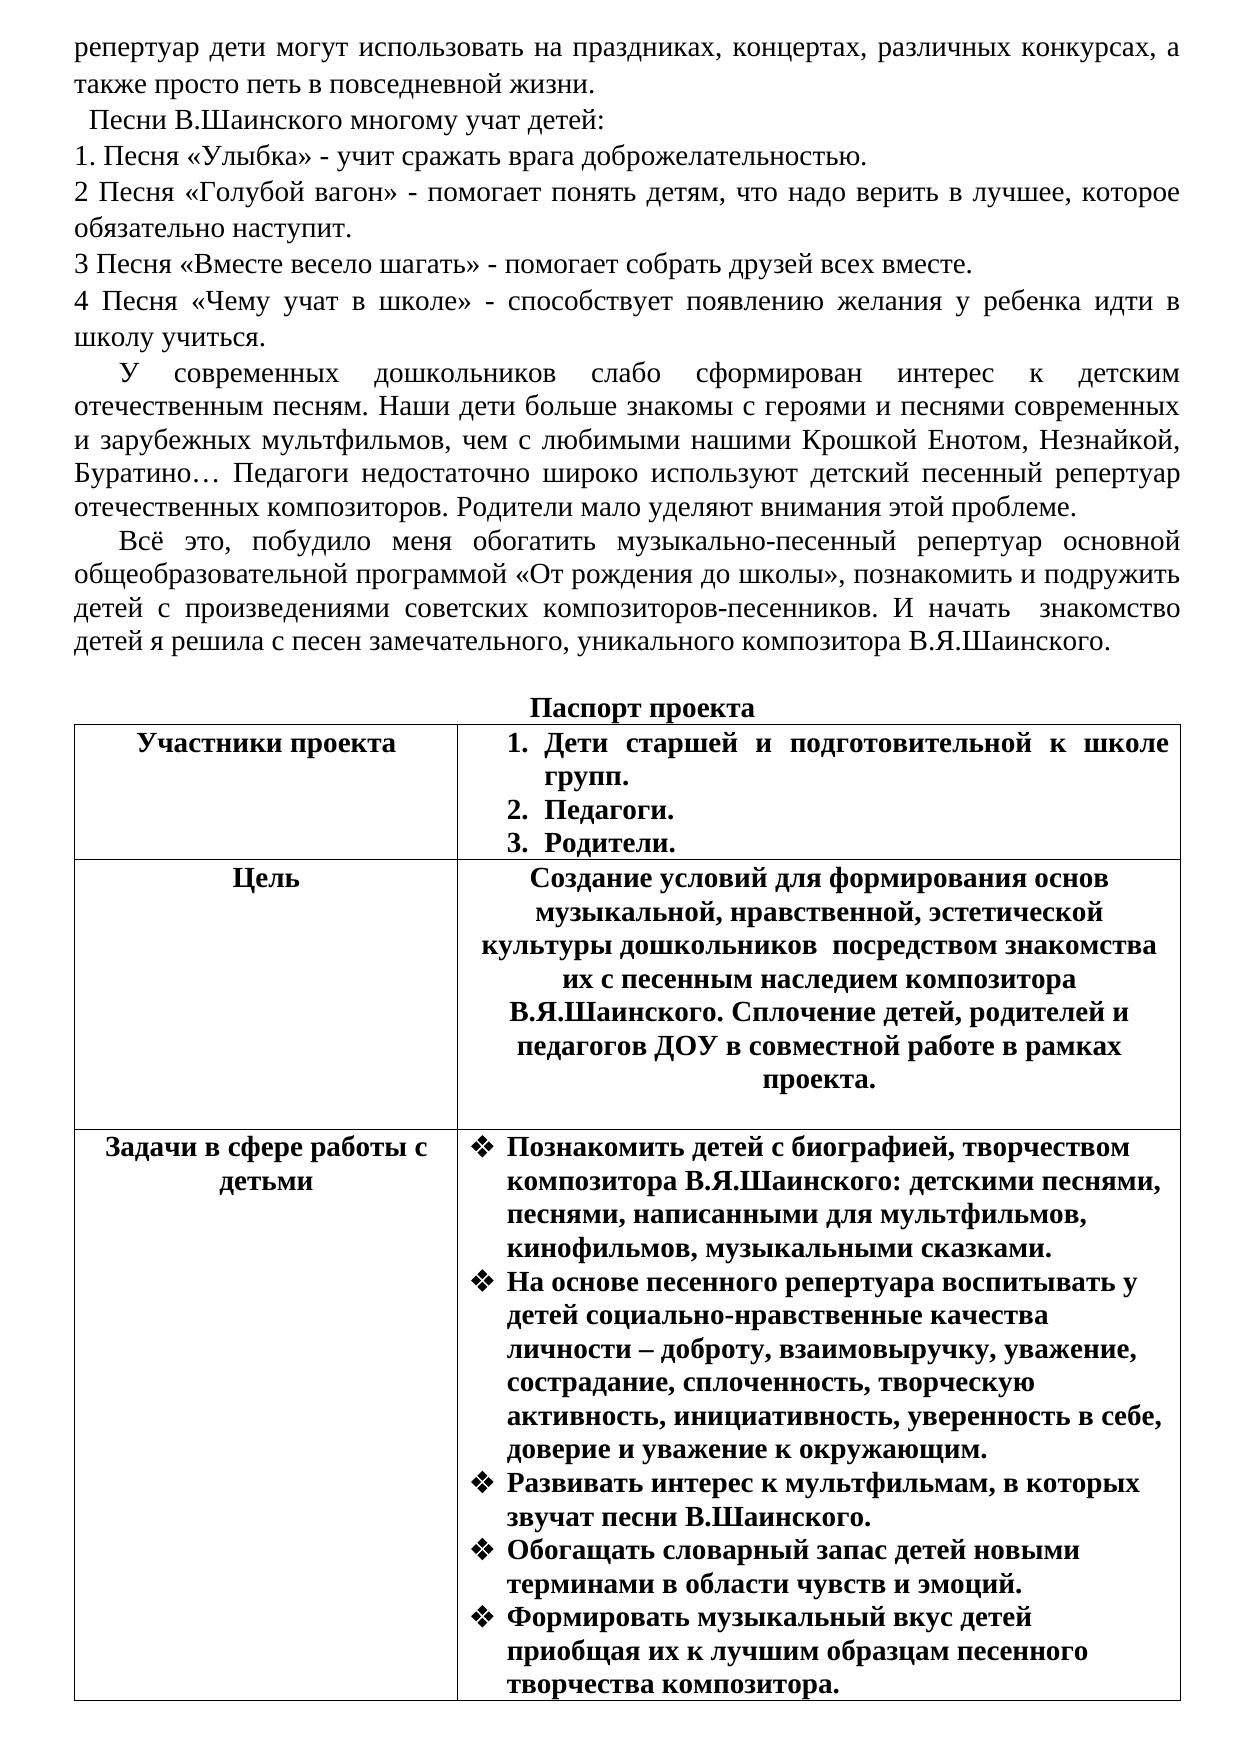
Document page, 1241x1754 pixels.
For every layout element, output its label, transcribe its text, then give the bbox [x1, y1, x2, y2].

text Всё это, побудило меня обогатить музыкально-песенный репертуар основной общеобразовательной программой «От рождения до школы», познакомить и подружить детей с произведениями советских композиторов-песенников. И начать знакомство детей я решила с песен замечательного, уникального композитора В.Я.Шаинского. [74, 523, 1181, 657]
text Паспорт проекта [74, 690, 1181, 724]
text Песни В.Шаинского многому учат детей: [74, 102, 1181, 135]
table_cell Создание условий для формирования основ музыкальной, нравственной, эстетической культуры дошкольников посредством знакомства их с песенным наследием композитора В.Я.Шаинского. Сплочение детей, родителей и педагогов ДОУ в совместной работе в рамках проекта. [458, 860, 1180, 1128]
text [74, 29, 1181, 99]
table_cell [458, 1130, 1180, 1700]
text У современных дошкольников слабо сформирован интерес к детским отечественным песням. Наши дети больше знакомы с героями и песнями современных и зарубежных мультфильмов, чем с любимыми нашими Крошкой Енотом, Незнайкой, Буратино… Педагоги недостаточно широко используют детский песенный репертуар отечественных композиторов. Родители мало уделяют внимания этой проблеме. [74, 355, 1181, 523]
text 1. Песня «Улыбка» - учит сражать врага доброжелательностью. [74, 138, 1181, 172]
text 3 Песня «Вместе весело шагать» - помогает собрать друзей всех вместе. [74, 246, 1181, 280]
text 4 Песня «Чему учат в школе» - способствует появлению желания у ребенка идти в школу учиться. [74, 283, 1181, 352]
table_header Дети старшей и подготовительной к школе групп. Педагоги. Родители. [458, 725, 1180, 859]
table_header Участники проекта [75, 725, 457, 859]
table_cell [75, 1130, 457, 1700]
text 2 Песня «Голубой вагон» - помогает понять детям, что надо верить в лучшее, которое обязательно наступит. [74, 174, 1181, 244]
table_cell Цель [75, 860, 457, 1128]
